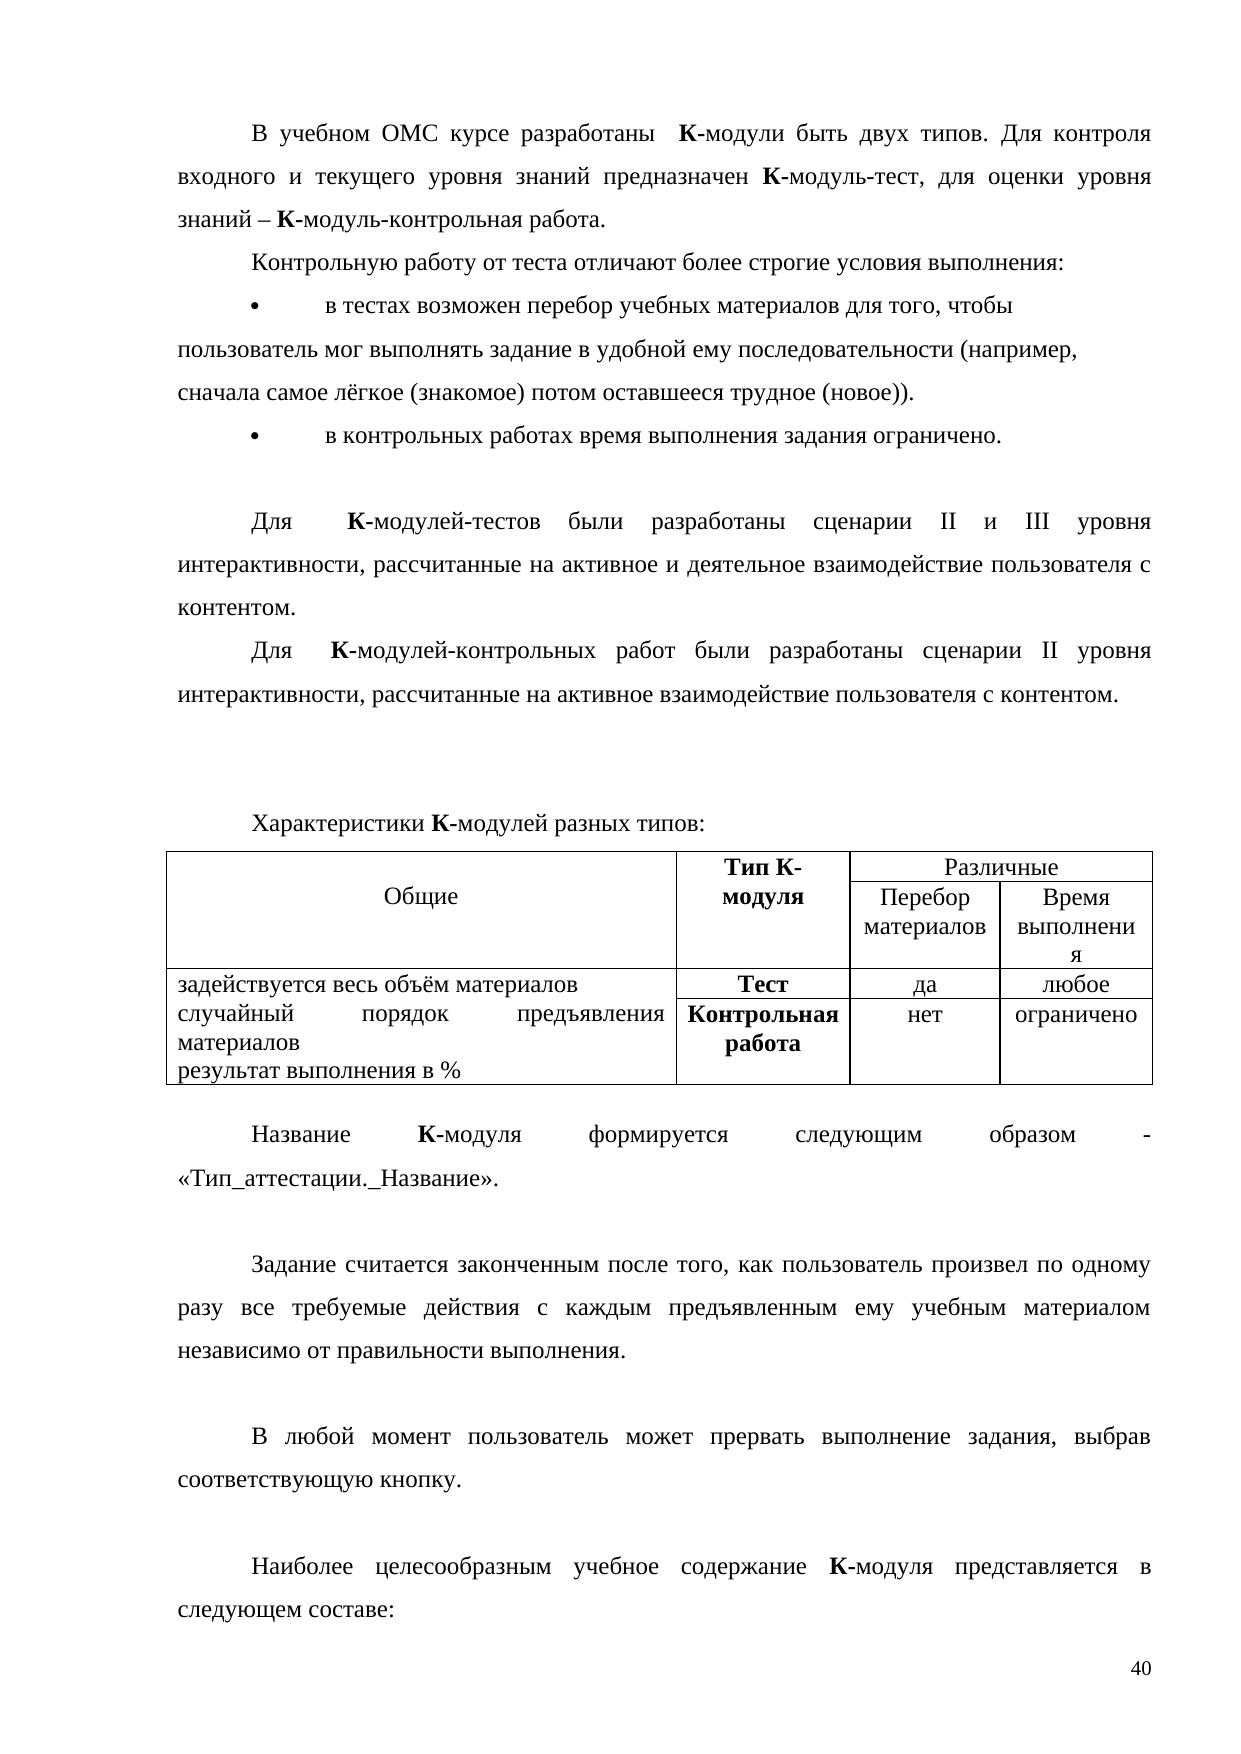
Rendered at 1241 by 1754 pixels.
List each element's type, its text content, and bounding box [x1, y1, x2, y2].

list в контрольных работах время выполнения задания ограничено. [177, 420, 1152, 449]
text Наиболее целесообразным учебное содержание К-модуля представляется в следующем составе: [177, 1551, 1152, 1623]
text Задание считается законченным после того, как пользователь произвел по одному разу все требуемые действия с каждым предъявленным ему учебным материалом независимо от правильности выполнения. [177, 1249, 1152, 1364]
table_cell ограничено [1001, 999, 1152, 1084]
table_cell Тест [677, 969, 849, 998]
table_cell задействуется весь объём материалов случайный порядок предъявления материалов результат выполнения в % [167, 969, 676, 1084]
text Для К-модулей-контрольных работ были разработаны сценарии II уровня интерактивности, рассчитанные на активное взаимодействие пользователя с контентом. [177, 636, 1152, 707]
table_cell любое [1001, 969, 1152, 998]
table_cell Контрольная работа [677, 999, 849, 1084]
text Название К-модуля формируется следующим образом - «Тип_аттестации._Название». [177, 1119, 1152, 1191]
text В учебном ОМС курсе разработаны К-модули быть двух типов. Для контроля входного и текущего уровня знаний предназначен К-модуль-тест, для оценки уровня знаний – К-модуль-контрольная работа. [177, 118, 1152, 233]
list в тестах возможен перебор учебных материалов для того, чтобы пользователь мог выполнять задание в удобной ему последовательности (например, сначала самое лёгкое (знакомое) потом оставшееся трудное (новое)). [177, 291, 1152, 406]
table_cell да [851, 969, 999, 998]
table_cell нет [851, 999, 999, 1084]
text Для К-модулей-тестов были разработаны сценарии II и III уровня интерактивности, рассчитанные на активное и деятельное взаимодействие пользователя с контентом. [177, 506, 1152, 621]
text В любой момент пользователь может прервать выполнение задания, выбрав соответствующую кнопку. [177, 1421, 1152, 1493]
text Контрольную работу от теста отличают более строгие условия выполнения: [177, 247, 1152, 276]
table_header Различные [851, 852, 1152, 881]
table_cell Перебор материалов [851, 882, 999, 968]
subtitle Характеристики К-модулей разных типов: [177, 808, 1152, 837]
table_header Общие [167, 852, 676, 968]
table_header Тип К-модуля [677, 852, 849, 968]
table_cell Время выполнения [1001, 882, 1152, 968]
